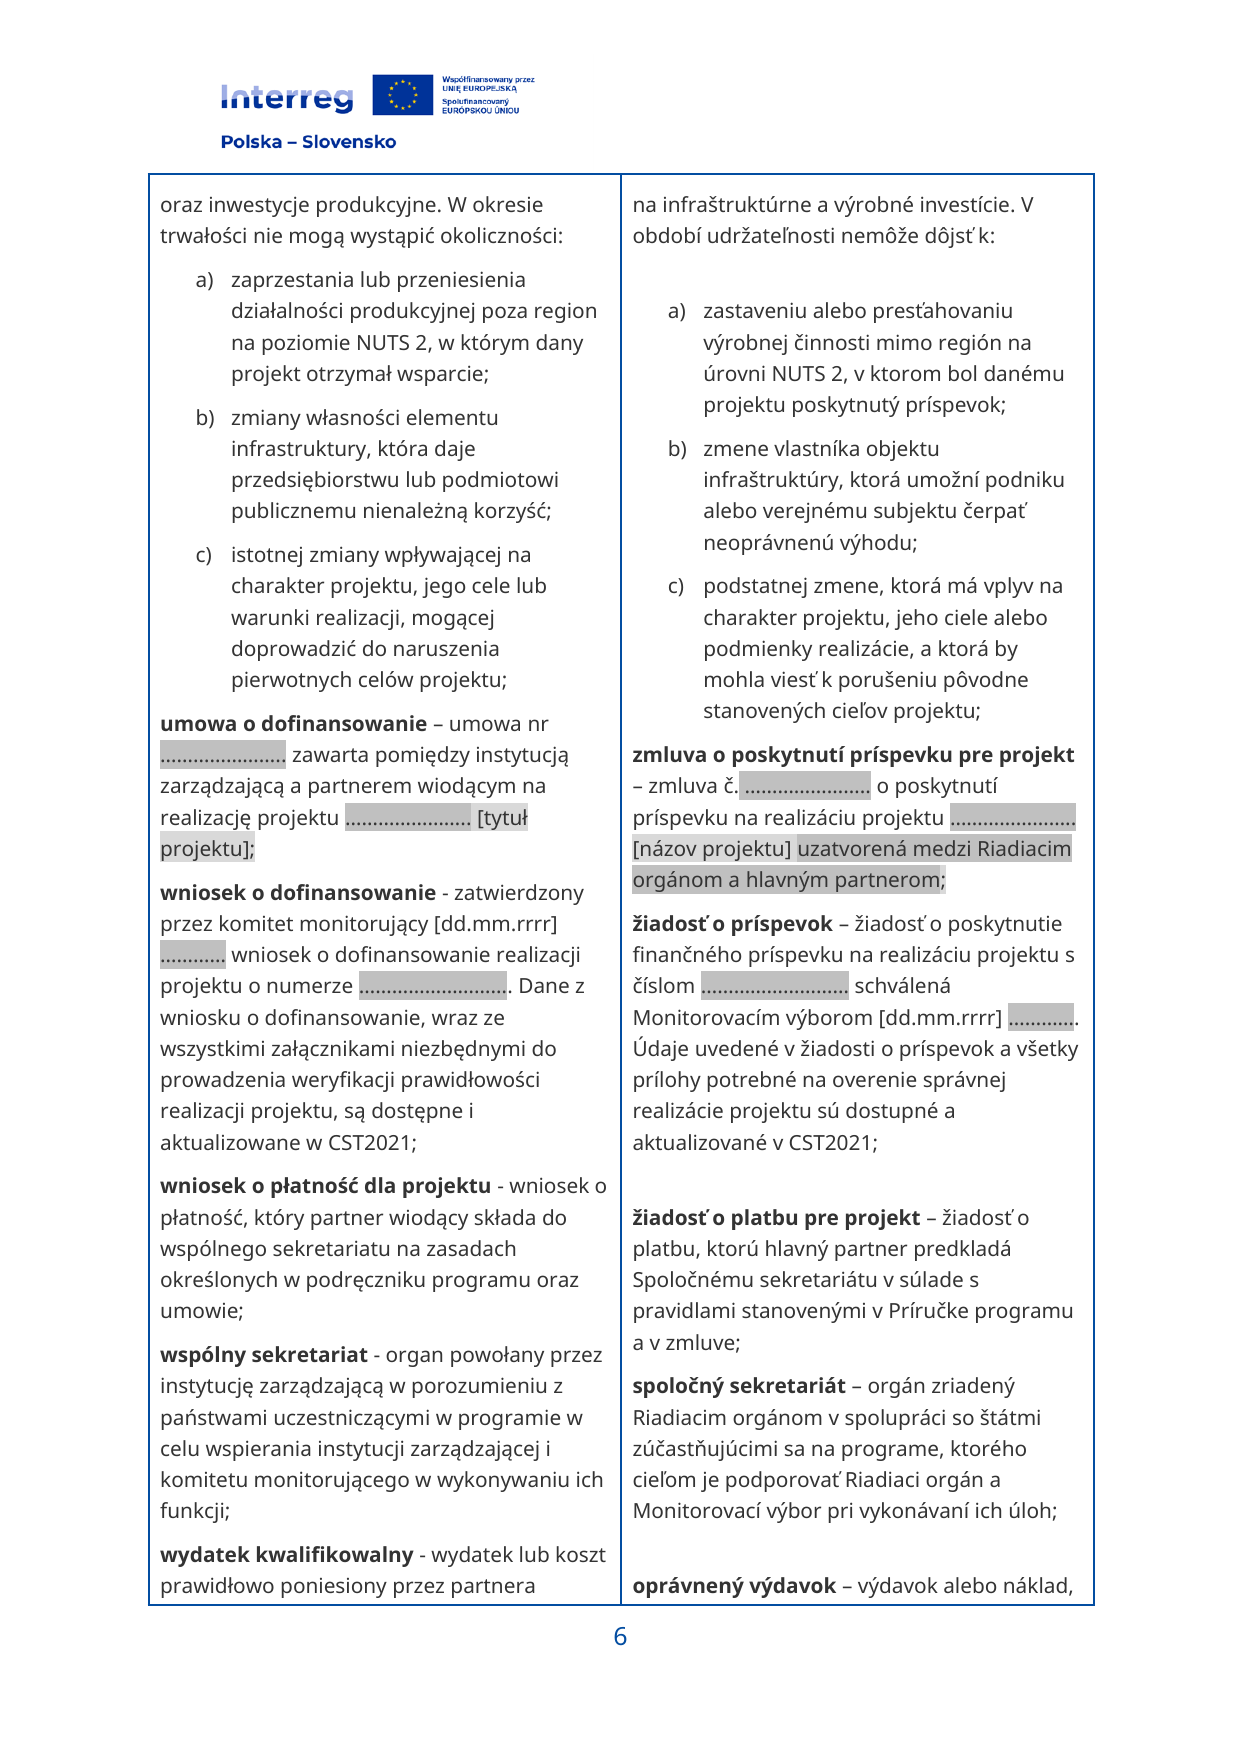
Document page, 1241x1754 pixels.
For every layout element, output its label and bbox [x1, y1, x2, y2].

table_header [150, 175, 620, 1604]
picture [201, 54, 594, 173]
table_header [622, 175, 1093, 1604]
